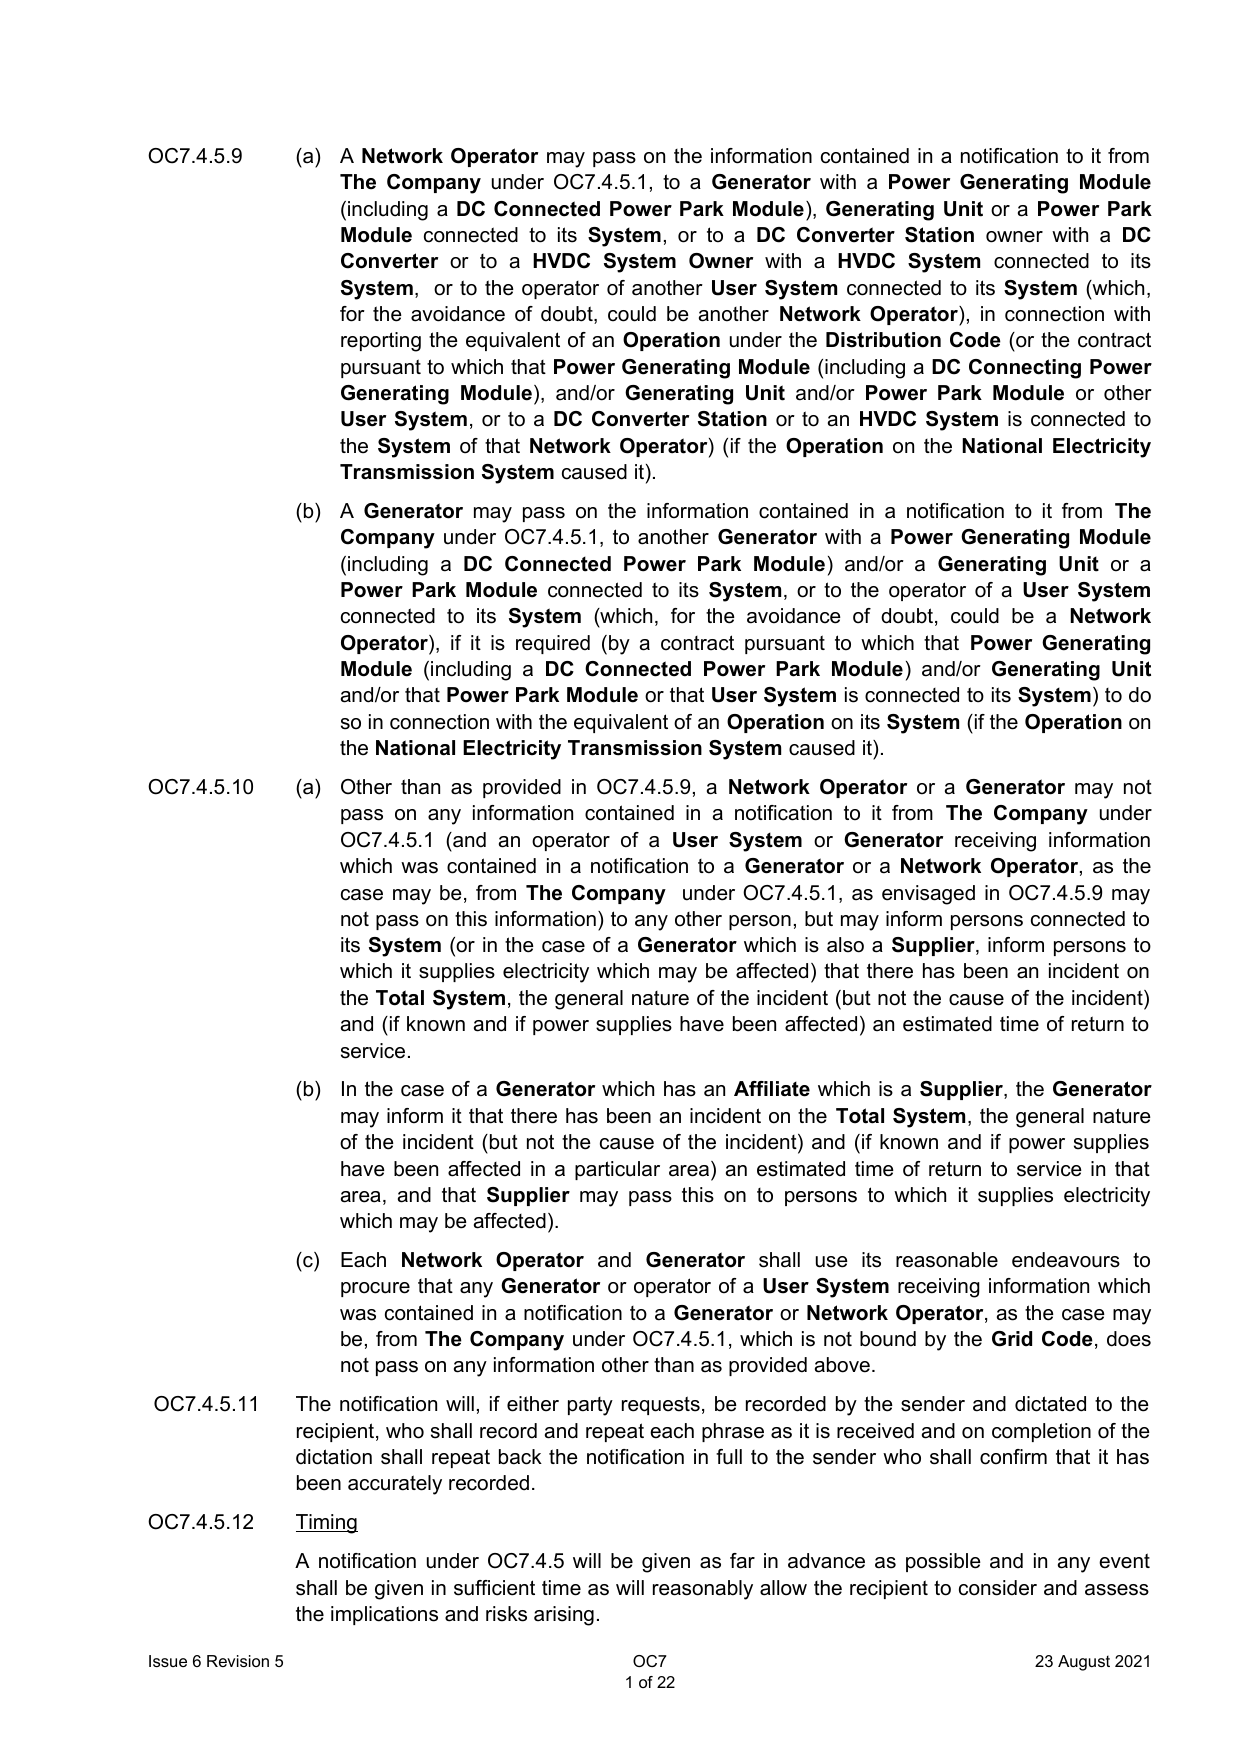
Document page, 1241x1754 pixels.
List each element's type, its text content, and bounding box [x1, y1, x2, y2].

text (b) A Generator may pass on the information contained in a notification to it from The Company under OC7.4.5.1, to another Generator with a Power Generating Module (including a DC Connected Power Park Module) and/or a Generating Unit or a Power Park Module connected to its System, or to the operator of a User System connected to its System (which, for the avoidance of doubt, could be a Network Operator), if it is required (by a contract pursuant to which that Power Generating Module (including a DC Connected Power Park Module) and/or Generating Unit and/or that Power Park Module or that User System is connected to its System) to do so in connection with the equivalent of an Operation on its System (if the Operation on the National Electricity Transmission System caused it). [295, 499, 1152, 760]
text OC7.4.5.12 Timing [148, 1510, 1152, 1534]
text OC7.4.5.11 The notification will, if either party requests, be recorded by the sender and dictated to the recipient, who shall record and repeat each phrase as it is received and on completion of the dictation shall repeat back the notification in full to the sender who shall confirm that it has been accurately recorded. [148, 1392, 1152, 1495]
text (b) In the case of a Generator which has an Affiliate which is a Supplier, the Generator may inform it that there has been an incident on the Total System, the general nature of the incident (but not the cause of the incident) and (if known and if power supplies have been affected in a particular area) an estimated time of return to service in that area, and that Supplier may pass this on to persons to which it supplies electricity which may be affected). [295, 1077, 1152, 1233]
text OC7.4.5.9 (a) A Network Operator may pass on the information contained in a notification to it from The Company under OC7.4.5.1, to a Generator with a Power Generating Module (including a DC Connected Power Park Module), Generating Unit or a Power Park Module connected to its System, or to a DC Converter Station owner with a DC Converter or to a HVDC System Owner with a HVDC System connected to its System, or to the operator of another User System connected to its System (which, for the avoidance of doubt, could be another Network Operator), in connection with reporting the equivalent of an Operation under the Distribution Code (or the contract pursuant to which that Power Generating Module (including a DC Connecting Power Generating Module), and/or Generating Unit and/or Power Park Module or other User System, or to a DC Converter Station or to an HVDC System is connected to the System of that Network Operator) (if the Operation on the National Electricity Transmission System caused it). [148, 144, 1152, 484]
text OC7.4.5.10 (a) Other than as provided in OC7.4.5.9, a Network Operator or a Generator may not pass on any information contained in a notification to it from The Company under OC7.4.5.1 (and an operator of a User System or Generator receiving information which was contained in a notification to a Generator or a Network Operator, as the case may be, from The Company under OC7.4.5.1, as envisaged in OC7.4.5.9 may not pass on this information) to any other person, but may inform persons connected to its System (or in the case of a Generator which is also a Supplier, inform persons to which it supplies electricity which may be affected) that there has been an incident on the Total System, the general nature of the incident (but not the cause of the incident) and (if known and if power supplies have been affected) an estimated time of return to service. [148, 775, 1152, 1062]
text (c) Each Network Operator and Generator shall use its reasonable endeavours to procure that any Generator or operator of a User System receiving information which was contained in a notification to a Generator or Network Operator, as the case may be, from The Company under OC7.4.5.1, which is not bound by the Grid Code, does not pass on any information other than as provided above. [295, 1248, 1152, 1377]
text A notification under OC7.4.5 will be given as far in advance as possible and in any event shall be given in sufficient time as will reasonably allow the recipient to consider and assess the implications and risks arising. [148, 1549, 1152, 1626]
